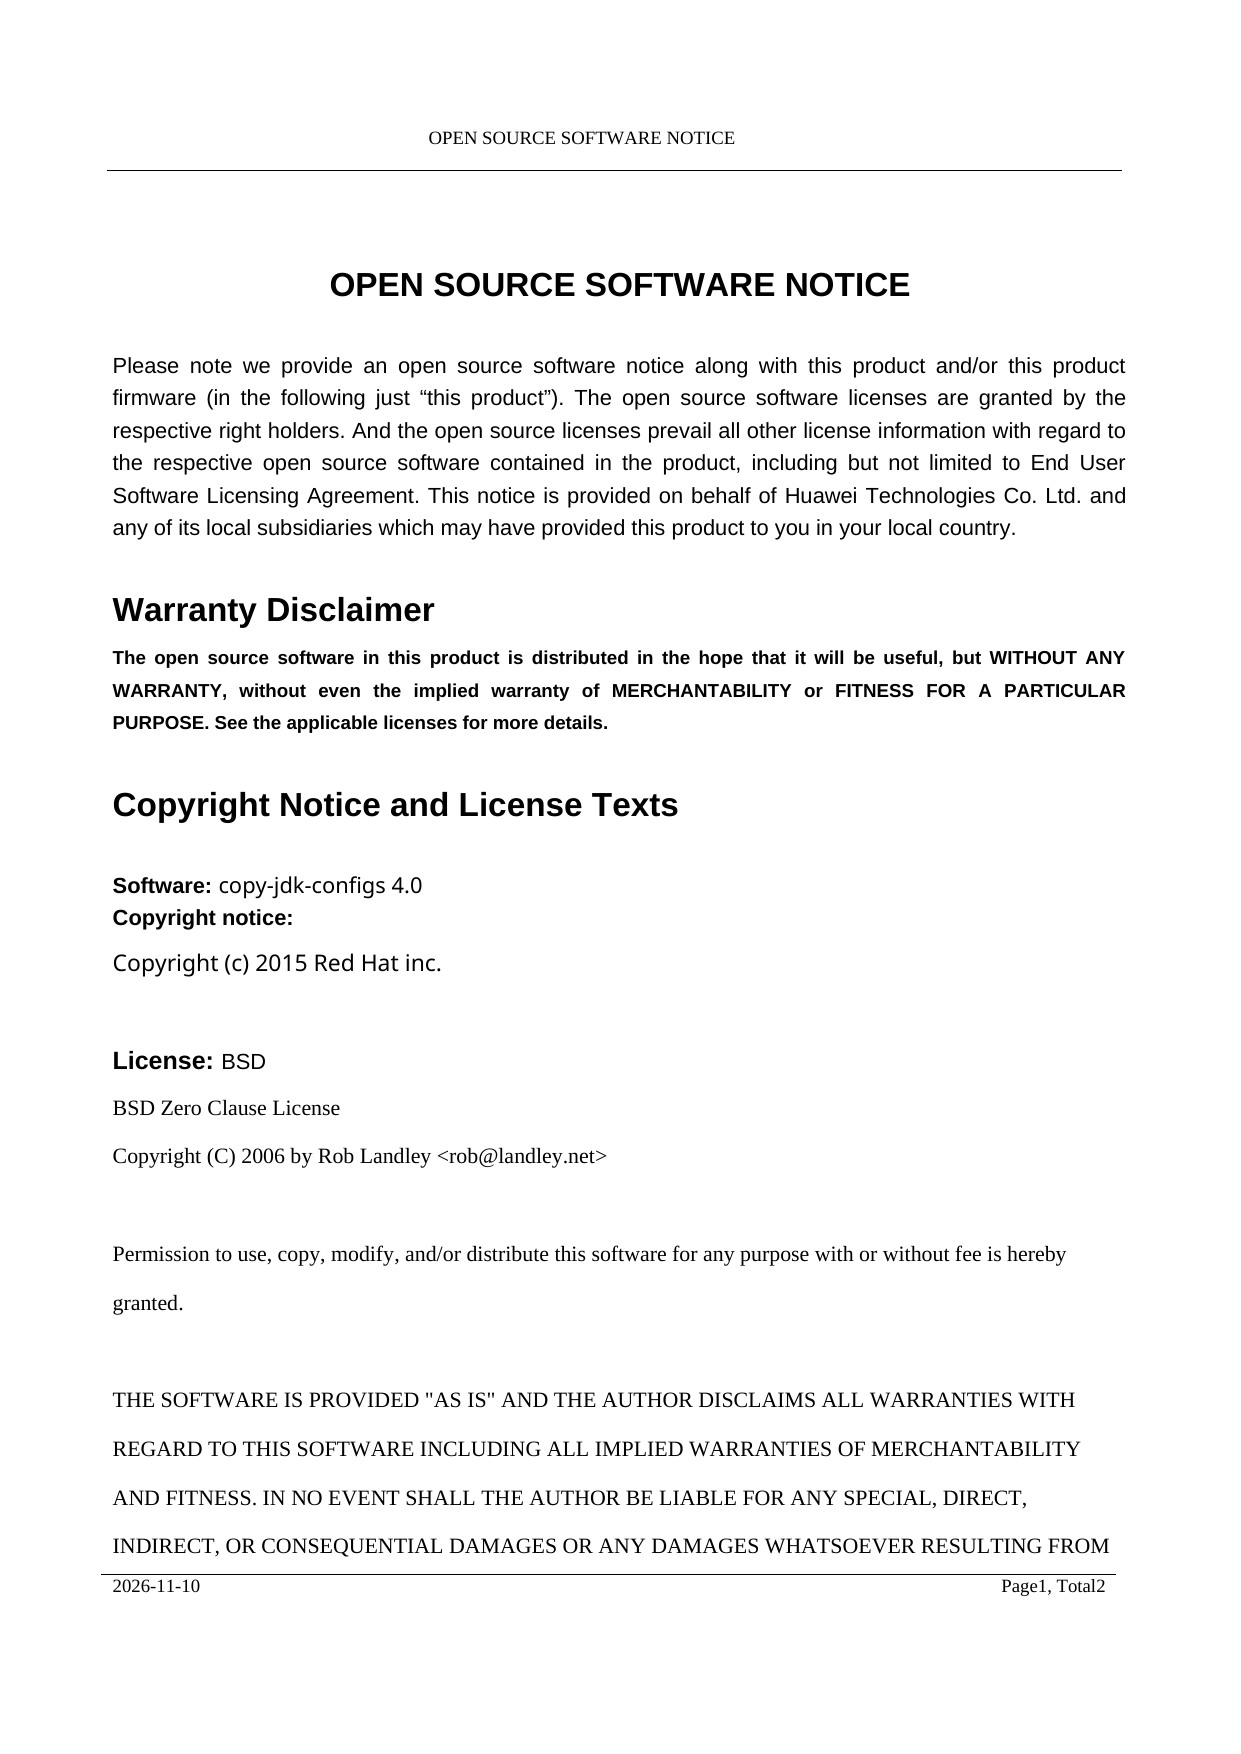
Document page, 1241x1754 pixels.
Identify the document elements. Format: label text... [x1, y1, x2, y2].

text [112, 1091, 1128, 1562]
text Warranty Disclaimer [112, 576, 1128, 641]
text Copyright Notice and License Texts [112, 771, 1128, 836]
text License: BSD [112, 1044, 1128, 1077]
text Copyright notice: [112, 901, 1128, 934]
text The open source software in this product is distributed in the hope that it will be useful, but WITHOUT ANY WARRANTY, without even the implied warranty of MERCHANTABILITY or FITNESS FOR A PARTICULAR PURPOSE. See the applicable licenses for more details. [112, 641, 1128, 739]
text Copyright (c) 2015 Red Hat inc. [112, 947, 1128, 1028]
text OPEN SOURCE SOFTWARE NOTICE [112, 251, 1128, 316]
text Software: copy-jdk-configs 4.0 [112, 869, 1128, 901]
text Please note we provide an open source software notice along with this product and/or this product firmware (in the following just “this product”). The open source software licenses are granted by the respective right holders. And the open source licenses prevail all other license information with regard to the respective open source software contained in the product, including but not limited to End User Software Licensing Agreement. This notice is provided on behalf of Huawei Technologies Co. Ltd. and any of its local subsidiaries which may have provided this product to you in your local country. [112, 349, 1128, 544]
